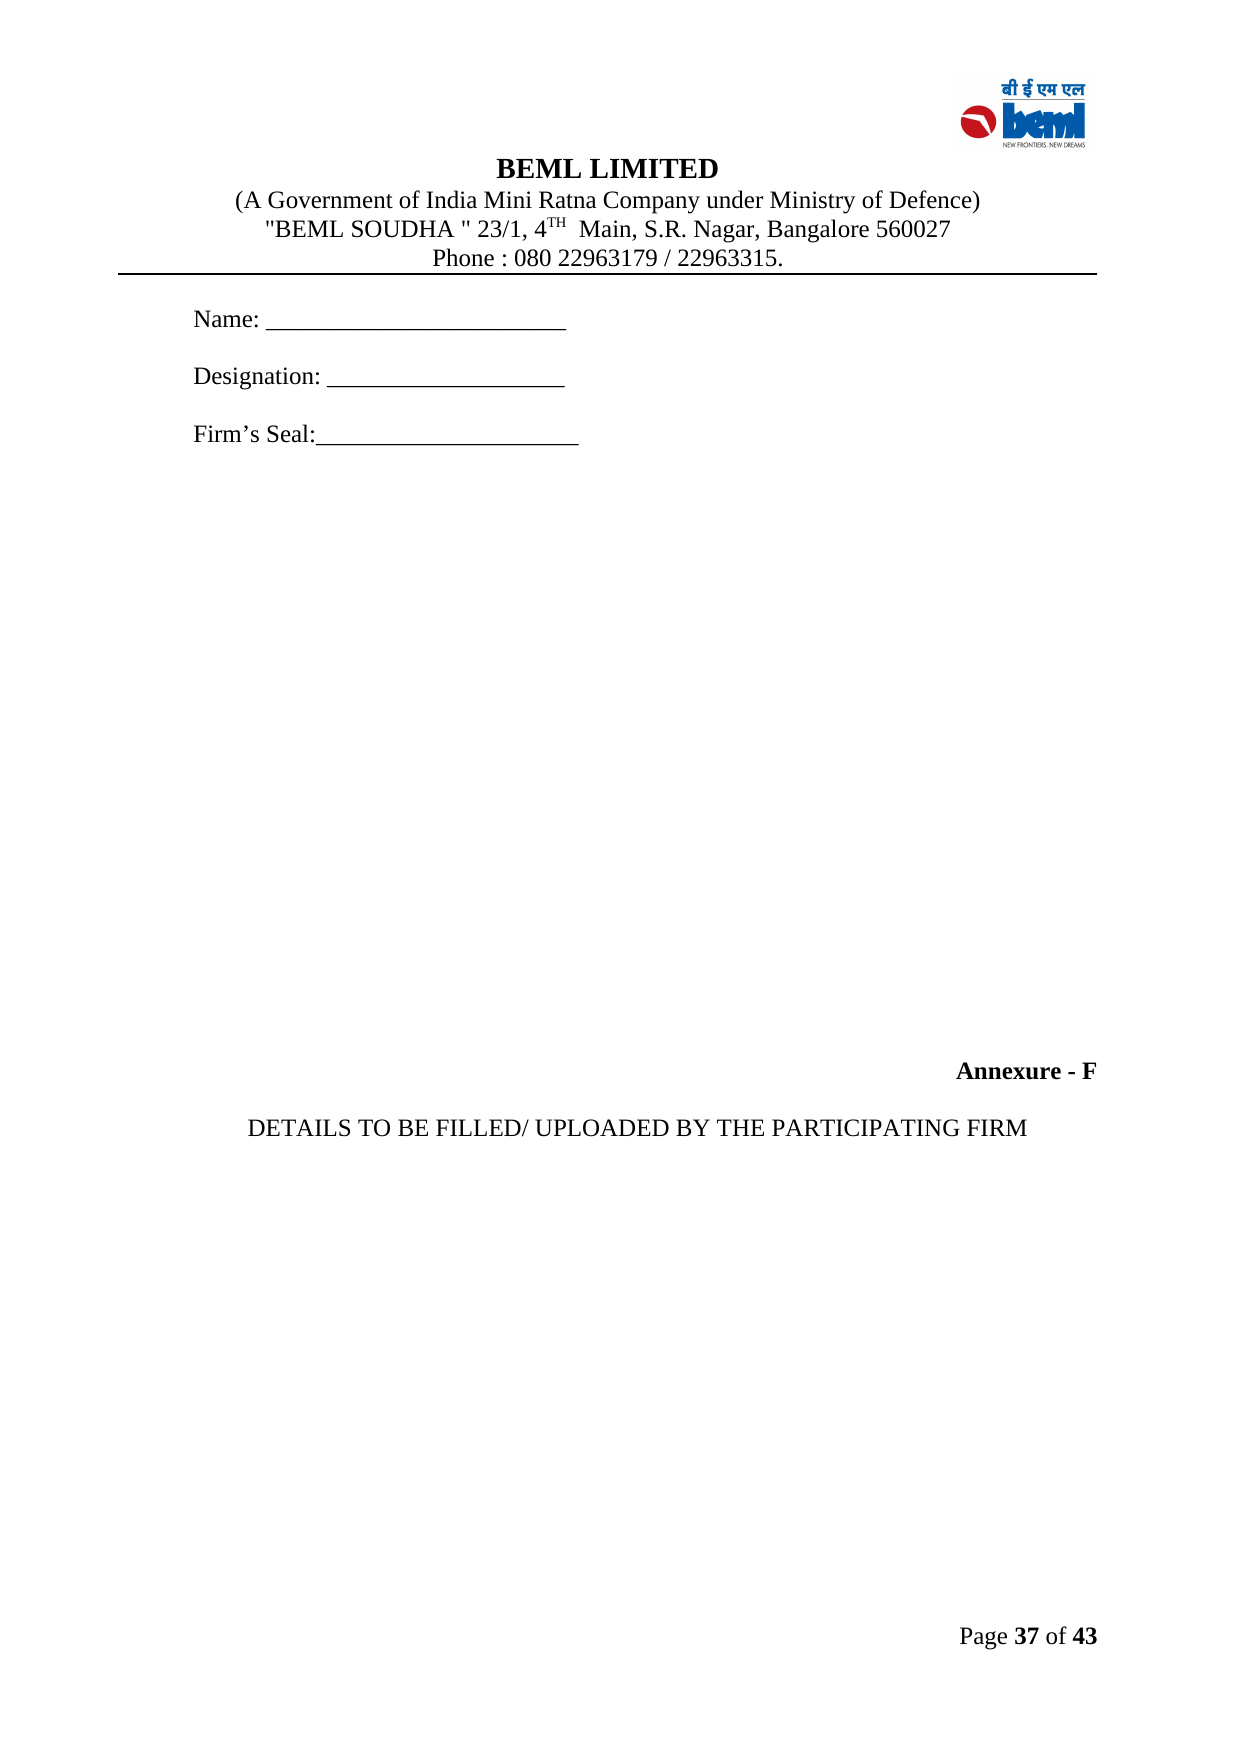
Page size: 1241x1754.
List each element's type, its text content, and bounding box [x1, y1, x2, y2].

text Firm’s Seal:_____________________ [118, 419, 1097, 447]
text DETAILS TO BE FILLED/ UPLOADED BY THE PARTICIPATING FIRM [118, 1113, 1157, 1142]
picture [948, 75, 1098, 152]
text Name: ________________________ [118, 304, 1097, 332]
text Designation: ___________________ [118, 361, 1097, 390]
text Annexure - F [118, 1056, 1097, 1085]
